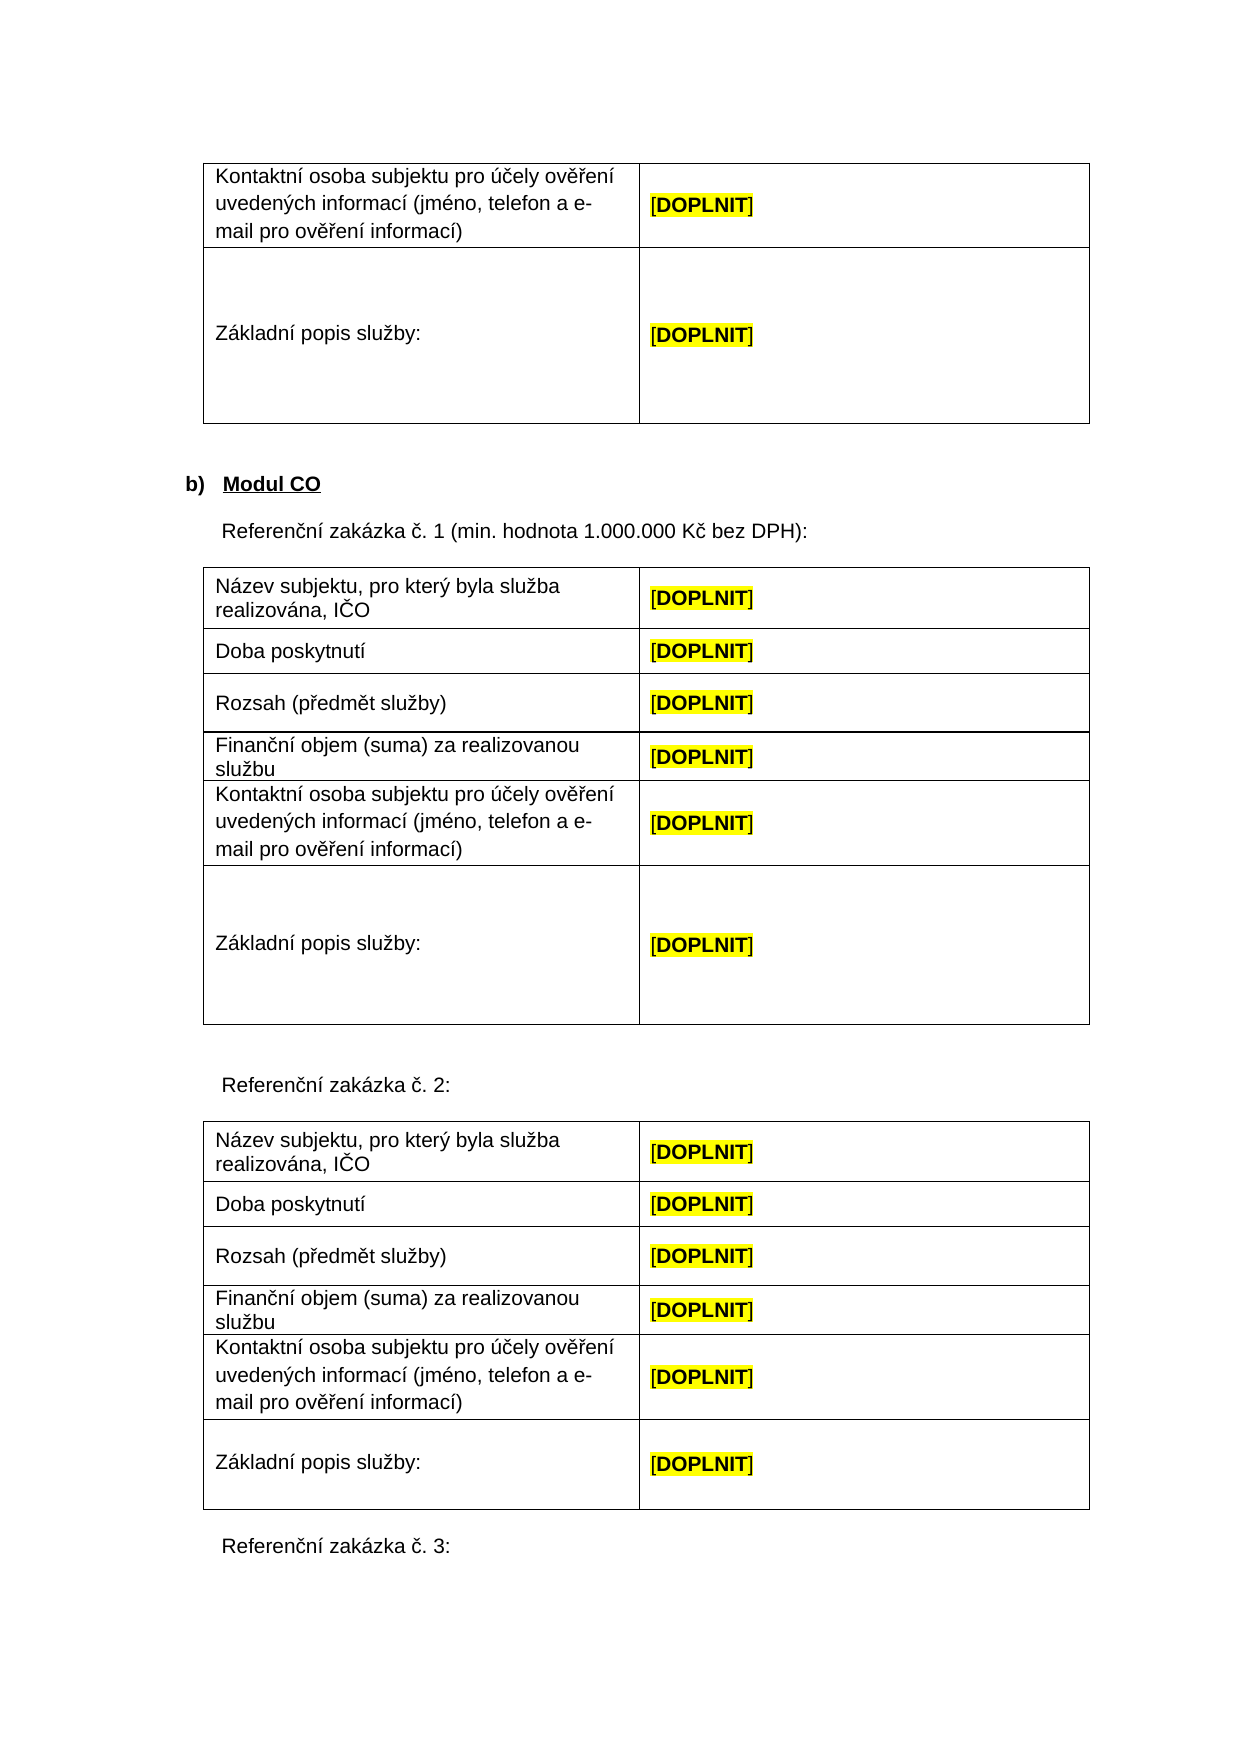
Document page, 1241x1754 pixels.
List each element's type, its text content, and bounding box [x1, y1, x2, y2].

table_cell Kontaktní osoba subjektu pro účely ověření uvedených informací (jméno, telefon a e-mail pro ověření informací) [204, 164, 639, 247]
table_header Název subjektu, pro který byla služba realizována, IČO [204, 1122, 639, 1181]
list Referenční zakázka č. 1 (min. hodnota 1.000.000 Kč bez DPH): [221, 519, 1092, 543]
list Modul CO [185, 471, 1092, 495]
table_cell Rozsah (předmět služby) [204, 1227, 639, 1285]
table_header [DOPLNIT] [640, 1122, 1089, 1181]
table_cell Kontaktní osoba subjektu pro účely ověření uvedených informací (jméno, telefon a e-mail pro ověření informací) [204, 781, 639, 865]
table_cell [DOPLNIT] [640, 866, 1089, 1024]
table_cell Základní popis služby: [204, 248, 639, 422]
table_cell [DOPLNIT] [640, 629, 1089, 672]
table_cell [DOPLNIT] [640, 674, 1089, 731]
table_cell Základní popis služby: [204, 1420, 639, 1509]
table_header [DOPLNIT] [640, 568, 1089, 627]
table_cell Základní popis služby: [204, 866, 639, 1024]
table_cell Finanční objem (suma) za realizovanou službu [204, 733, 639, 780]
table_cell [DOPLNIT] [640, 1420, 1089, 1509]
table_cell [DOPLNIT] [640, 781, 1089, 865]
table_cell Kontaktní osoba subjektu pro účely ověření uvedených informací (jméno, telefon a e-mail pro ověření informací) [204, 1335, 639, 1418]
table_cell Rozsah (předmět služby) [204, 674, 639, 731]
table_cell [DOPLNIT] [640, 1182, 1089, 1226]
table_cell [DOPLNIT] [640, 248, 1089, 422]
list Referenční zakázka č. 3: [221, 1534, 1092, 1558]
table_cell [DOPLNIT] [640, 1286, 1089, 1334]
table_cell [DOPLNIT] [640, 1227, 1089, 1285]
list Referenční zakázka č. 2: [221, 1073, 1092, 1097]
table_cell [DOPLNIT] [640, 733, 1089, 780]
table_header Název subjektu, pro který byla služba realizována, IČO [204, 568, 639, 627]
table_cell [DOPLNIT] [640, 164, 1089, 247]
table_cell Finanční objem (suma) za realizovanou službu [204, 1286, 639, 1334]
table_cell Doba poskytnutí [204, 1182, 639, 1226]
table_cell Doba poskytnutí [204, 629, 639, 672]
table_cell [DOPLNIT] [640, 1335, 1089, 1418]
